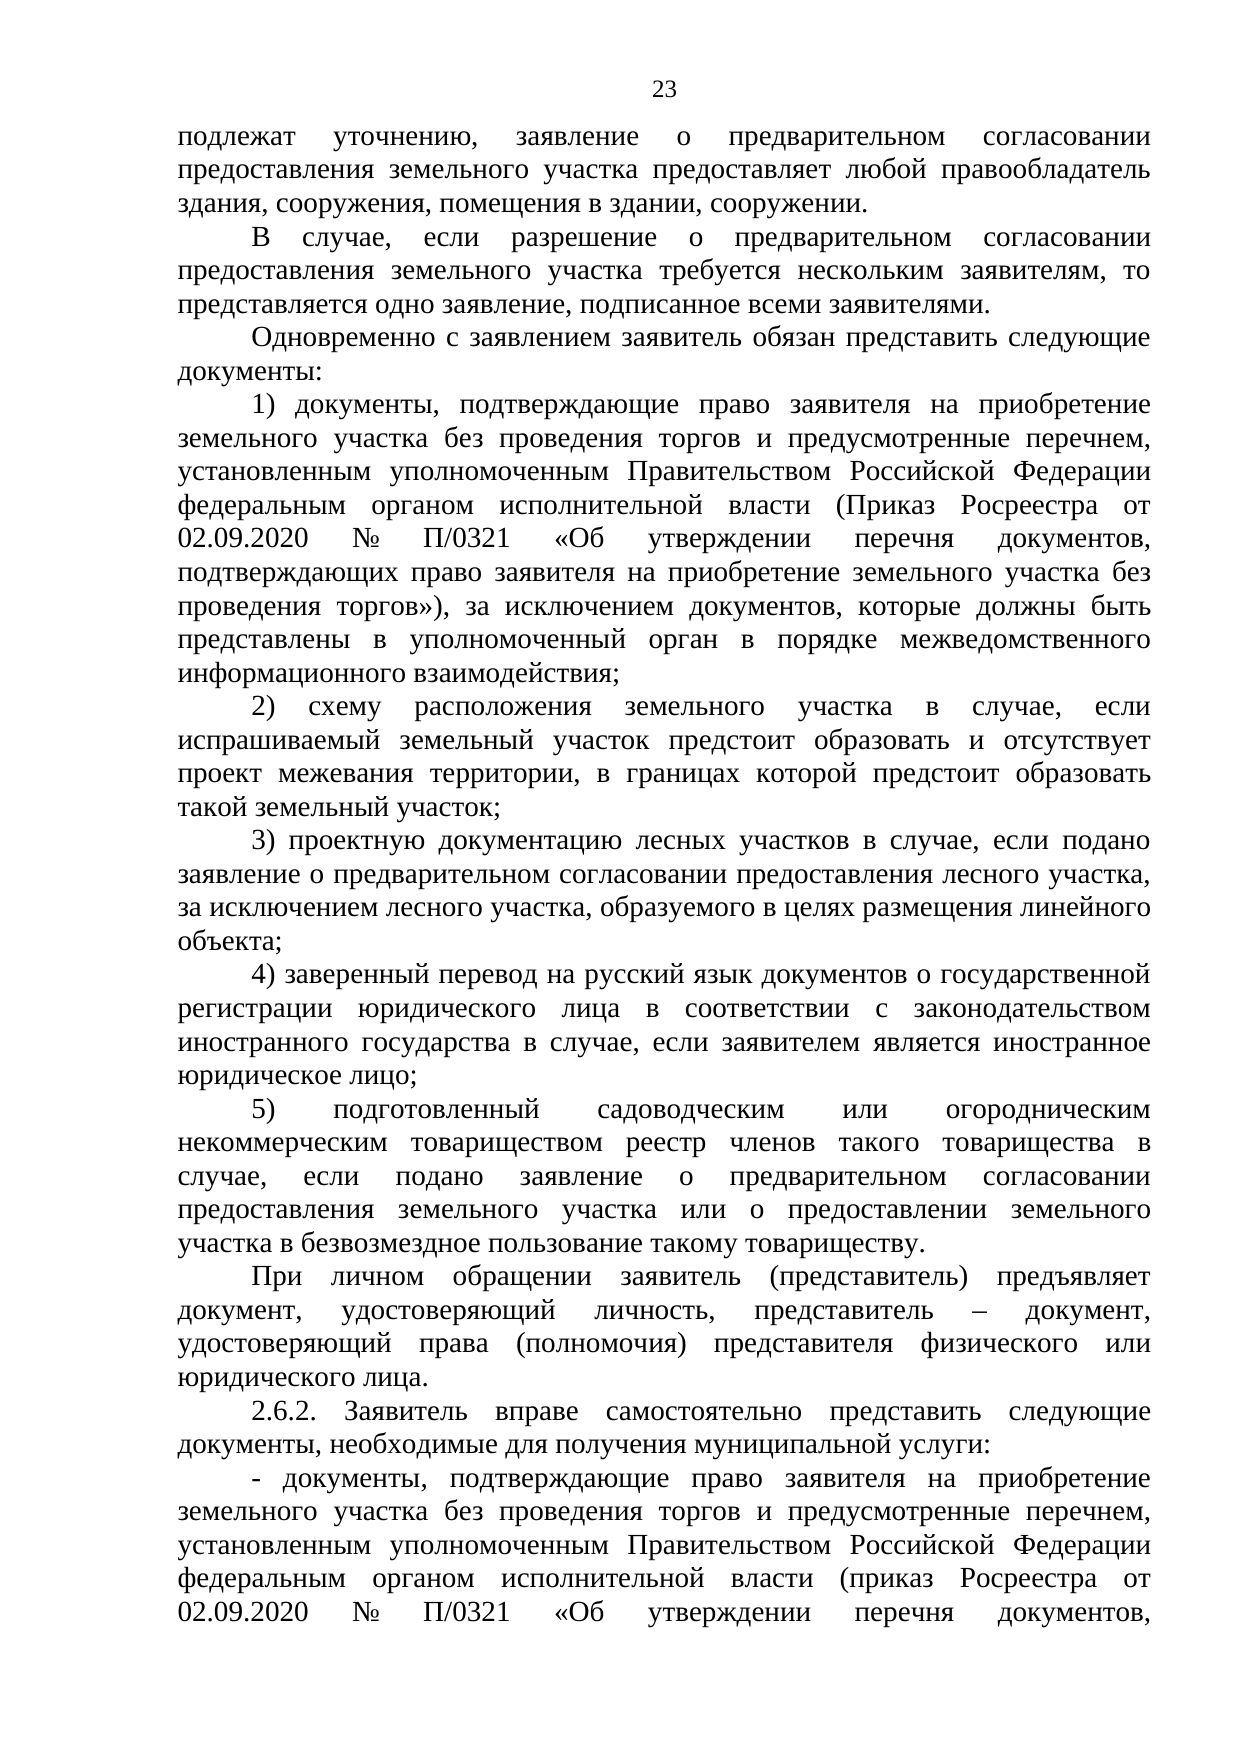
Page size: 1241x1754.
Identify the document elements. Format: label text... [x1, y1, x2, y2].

text 2) схему расположения земельного участка в случае, если испрашиваемый земельный участок предстоит образовать и отсутствует проект межевания территории, в границах которой предстоит образовать такой земельный участок; [177, 688, 1152, 822]
text При личном обращении заявитель (представитель) предъявляет документ, удостоверяющий личность, представитель – документ, удостоверяющий права (полномочия) представителя физического или юридического лица. [177, 1258, 1152, 1393]
text 5) подготовленный садоводческим или огородническим некоммерческим товариществом реестр членов такого товарищества в случае, если подано заявление о предварительном согласовании предоставления земельного участка или о предоставлении земельного участка в безвозмездное пользование такому товариществу. [177, 1091, 1152, 1258]
text 1) документы, подтверждающие право заявителя на приобретение земельного участка без проведения торгов и предусмотренные перечнем, установленным уполномоченным Правительством Российской Федерации федеральным органом исполнительной власти (Приказ Росреестра от 02.09.2020 № П/0321 «Об утверждении перечня документов, подтверждающих право заявителя на приобретение земельного участка без проведения торгов»), за исключением документов, которые должны быть представлены в уполномоченный орган в порядке межведомственного информационного взаимодействия; [177, 386, 1152, 688]
text В случае, если разрешение о предварительном согласовании предоставления земельного участка требуется нескольким заявителям, то представляется одно заявление, подписанное всеми заявителями. [177, 219, 1152, 319]
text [177, 118, 1152, 219]
text 3) проектную документацию лесных участков в случае, если подано заявление о предварительном согласовании предоставления лесного участка, за исключением лесного участка, образуемого в целях размещения линейного объекта; [177, 822, 1152, 957]
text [177, 1460, 1152, 1627]
text Одновременно с заявлением заявитель обязан представить следующие документы: [177, 319, 1152, 386]
text 2.6.2. Заявитель вправе самостоятельно представить следующие документы, необходимые для получения муниципальной услуги: [177, 1393, 1152, 1460]
text 4) заверенный перевод на русский язык документов о государственной регистрации юридического лица в соответствии с законодательством иностранного государства в случае, если заявителем является иностранное юридическое лицо; [177, 957, 1152, 1091]
